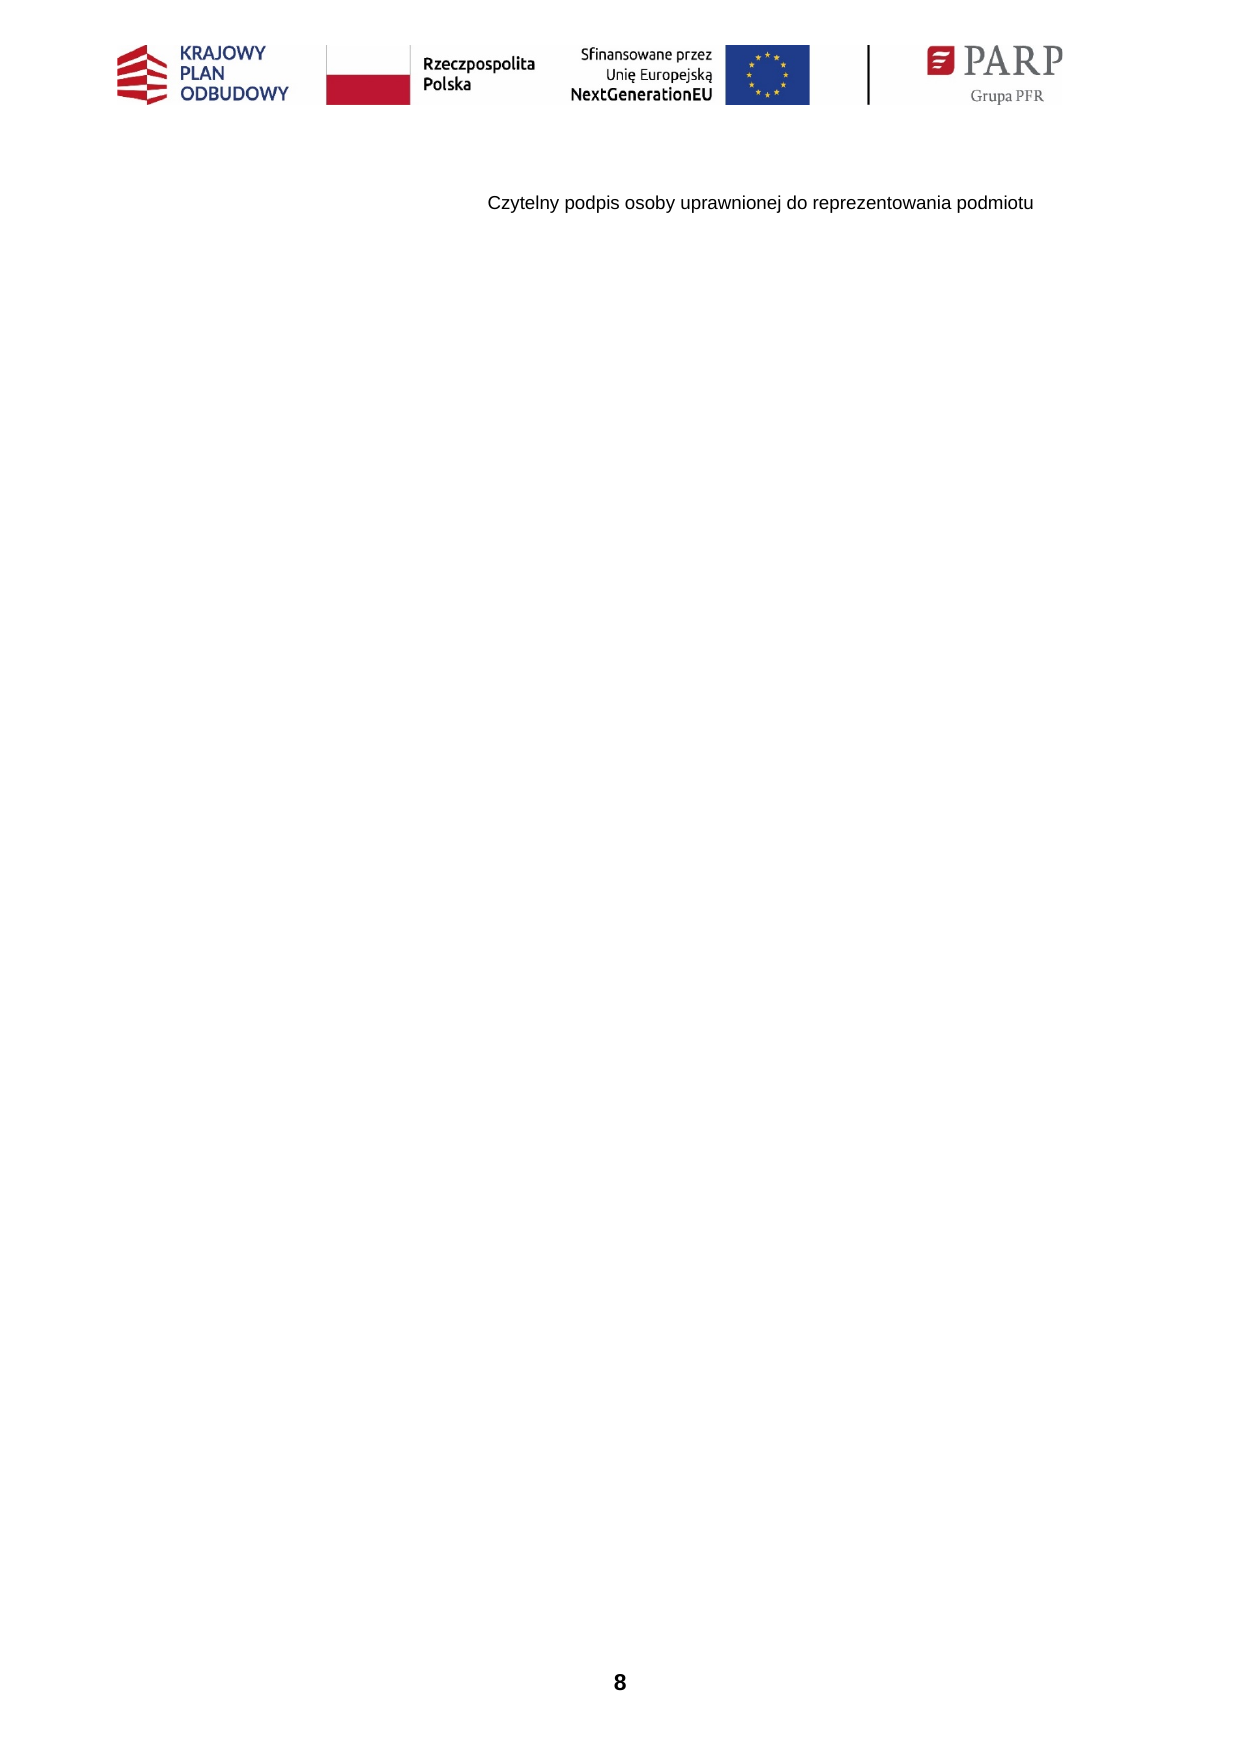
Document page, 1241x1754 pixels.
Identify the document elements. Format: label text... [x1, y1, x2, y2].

text Czytelny podpis osoby uprawnionej do reprezentowania podmiotu [487, 192, 1122, 213]
picture [117, 45, 1063, 105]
